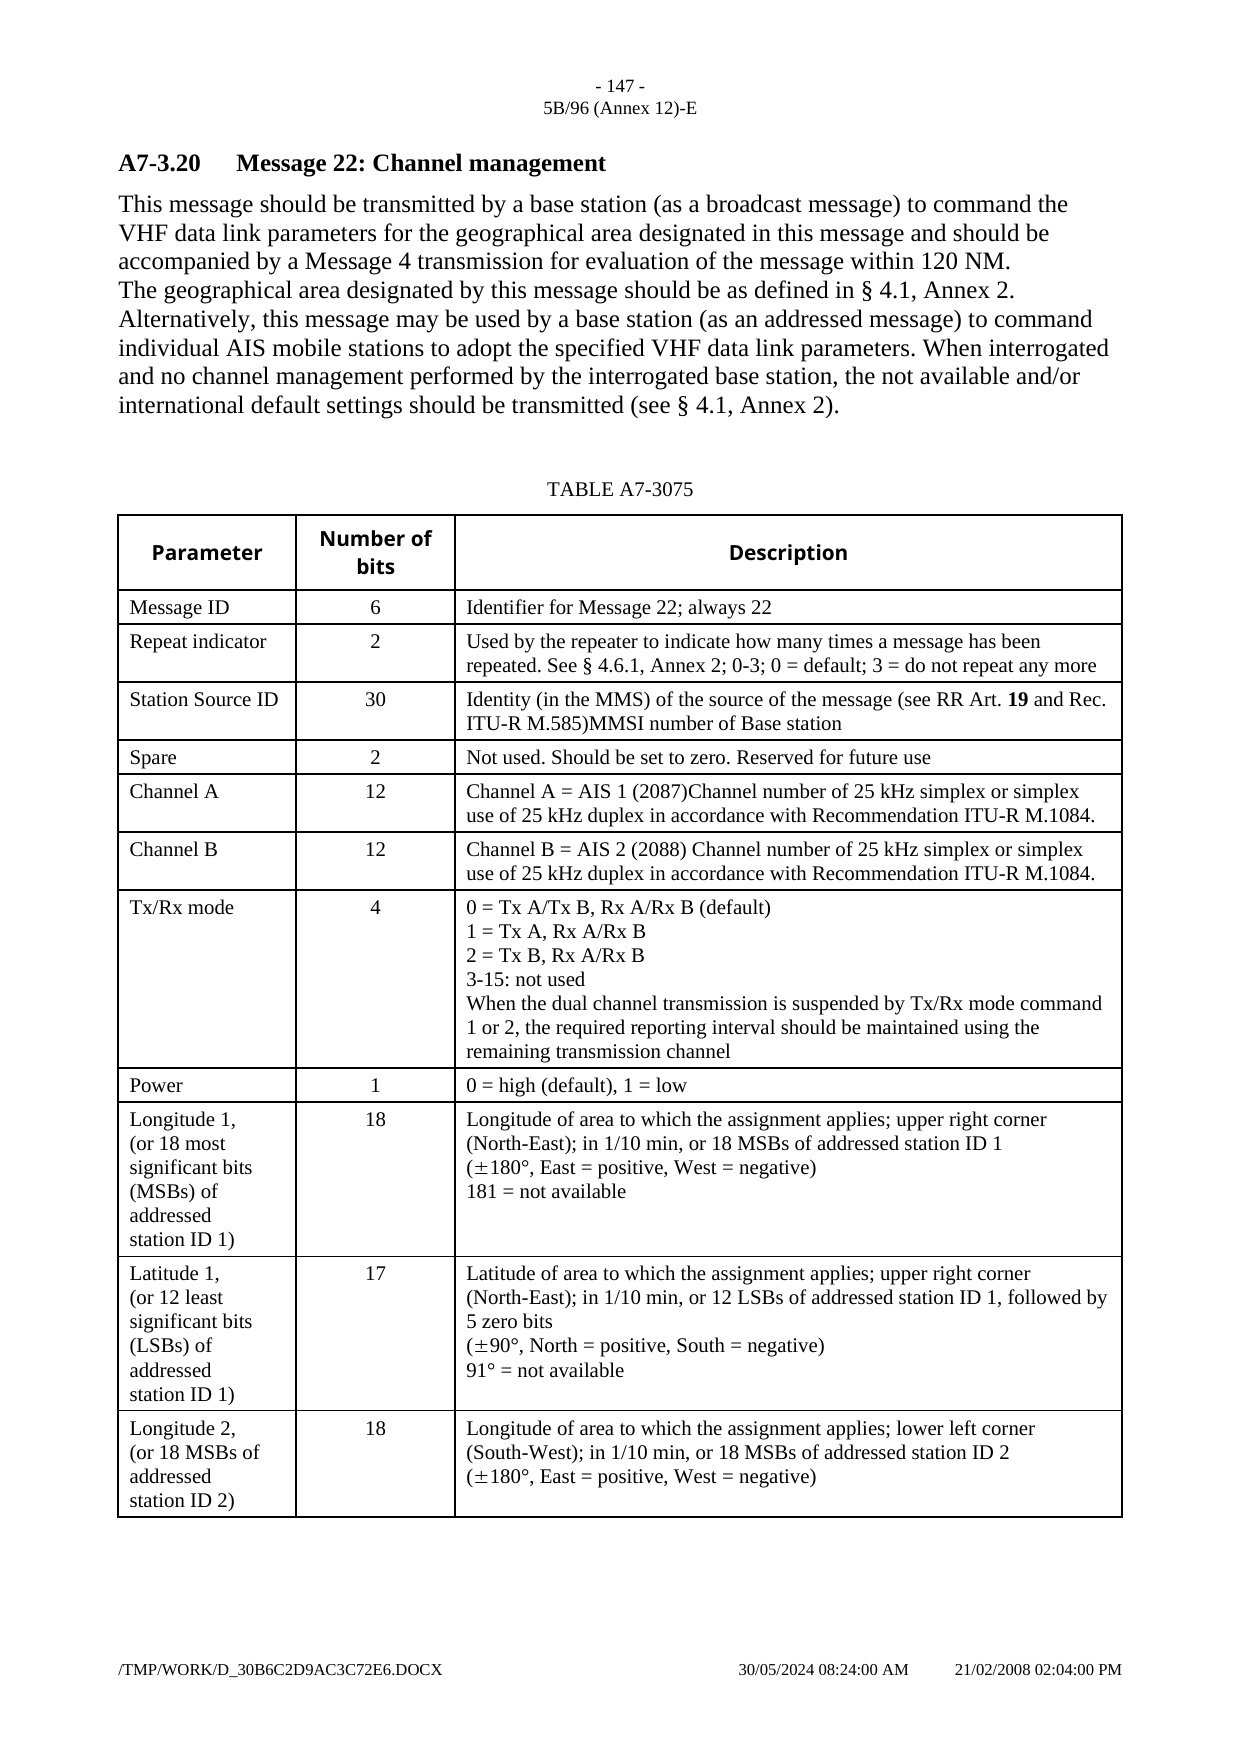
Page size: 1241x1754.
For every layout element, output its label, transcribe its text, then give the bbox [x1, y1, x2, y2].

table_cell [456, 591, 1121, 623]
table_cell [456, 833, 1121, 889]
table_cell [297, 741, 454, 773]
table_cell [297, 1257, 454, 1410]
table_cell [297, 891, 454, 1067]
text This message should be transmitted by a base station (as a broadcast message) to command the VHF data link parameters for the geographical area designated in this message and should be accompanied by a Message 4 transmission for evaluation of the message within 120 NM. The geographical area designated by this message should be as defined in § 4.1, Annex 2. Alternatively, this message may be used by a base station (as an addressed message) to command individual AIS mobile stations to adopt the specified VHF data link parameters. When interrogated and no channel management performed by the interrogated base station, the not available and/or international default settings should be transmitted (see § 4.1, Annex 2). [118, 189, 1122, 419]
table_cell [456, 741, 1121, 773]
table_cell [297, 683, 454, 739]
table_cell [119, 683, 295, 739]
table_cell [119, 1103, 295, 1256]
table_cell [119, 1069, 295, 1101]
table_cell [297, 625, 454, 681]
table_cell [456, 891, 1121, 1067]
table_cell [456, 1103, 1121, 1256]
subtitle 3.20 Message 22: Channel management [118, 148, 1122, 176]
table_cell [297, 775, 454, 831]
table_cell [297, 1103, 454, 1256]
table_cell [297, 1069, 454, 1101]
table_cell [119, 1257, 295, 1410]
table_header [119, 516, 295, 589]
text TABLE [118, 477, 1122, 501]
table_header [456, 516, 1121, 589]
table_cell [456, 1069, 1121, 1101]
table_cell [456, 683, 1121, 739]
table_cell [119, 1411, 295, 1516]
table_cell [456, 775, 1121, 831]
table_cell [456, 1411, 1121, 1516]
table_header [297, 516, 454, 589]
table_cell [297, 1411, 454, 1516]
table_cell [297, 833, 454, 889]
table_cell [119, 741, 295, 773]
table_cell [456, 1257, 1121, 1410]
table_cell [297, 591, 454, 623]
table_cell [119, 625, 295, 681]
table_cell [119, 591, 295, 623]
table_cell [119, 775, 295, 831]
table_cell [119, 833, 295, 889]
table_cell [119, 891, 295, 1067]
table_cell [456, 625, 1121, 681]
